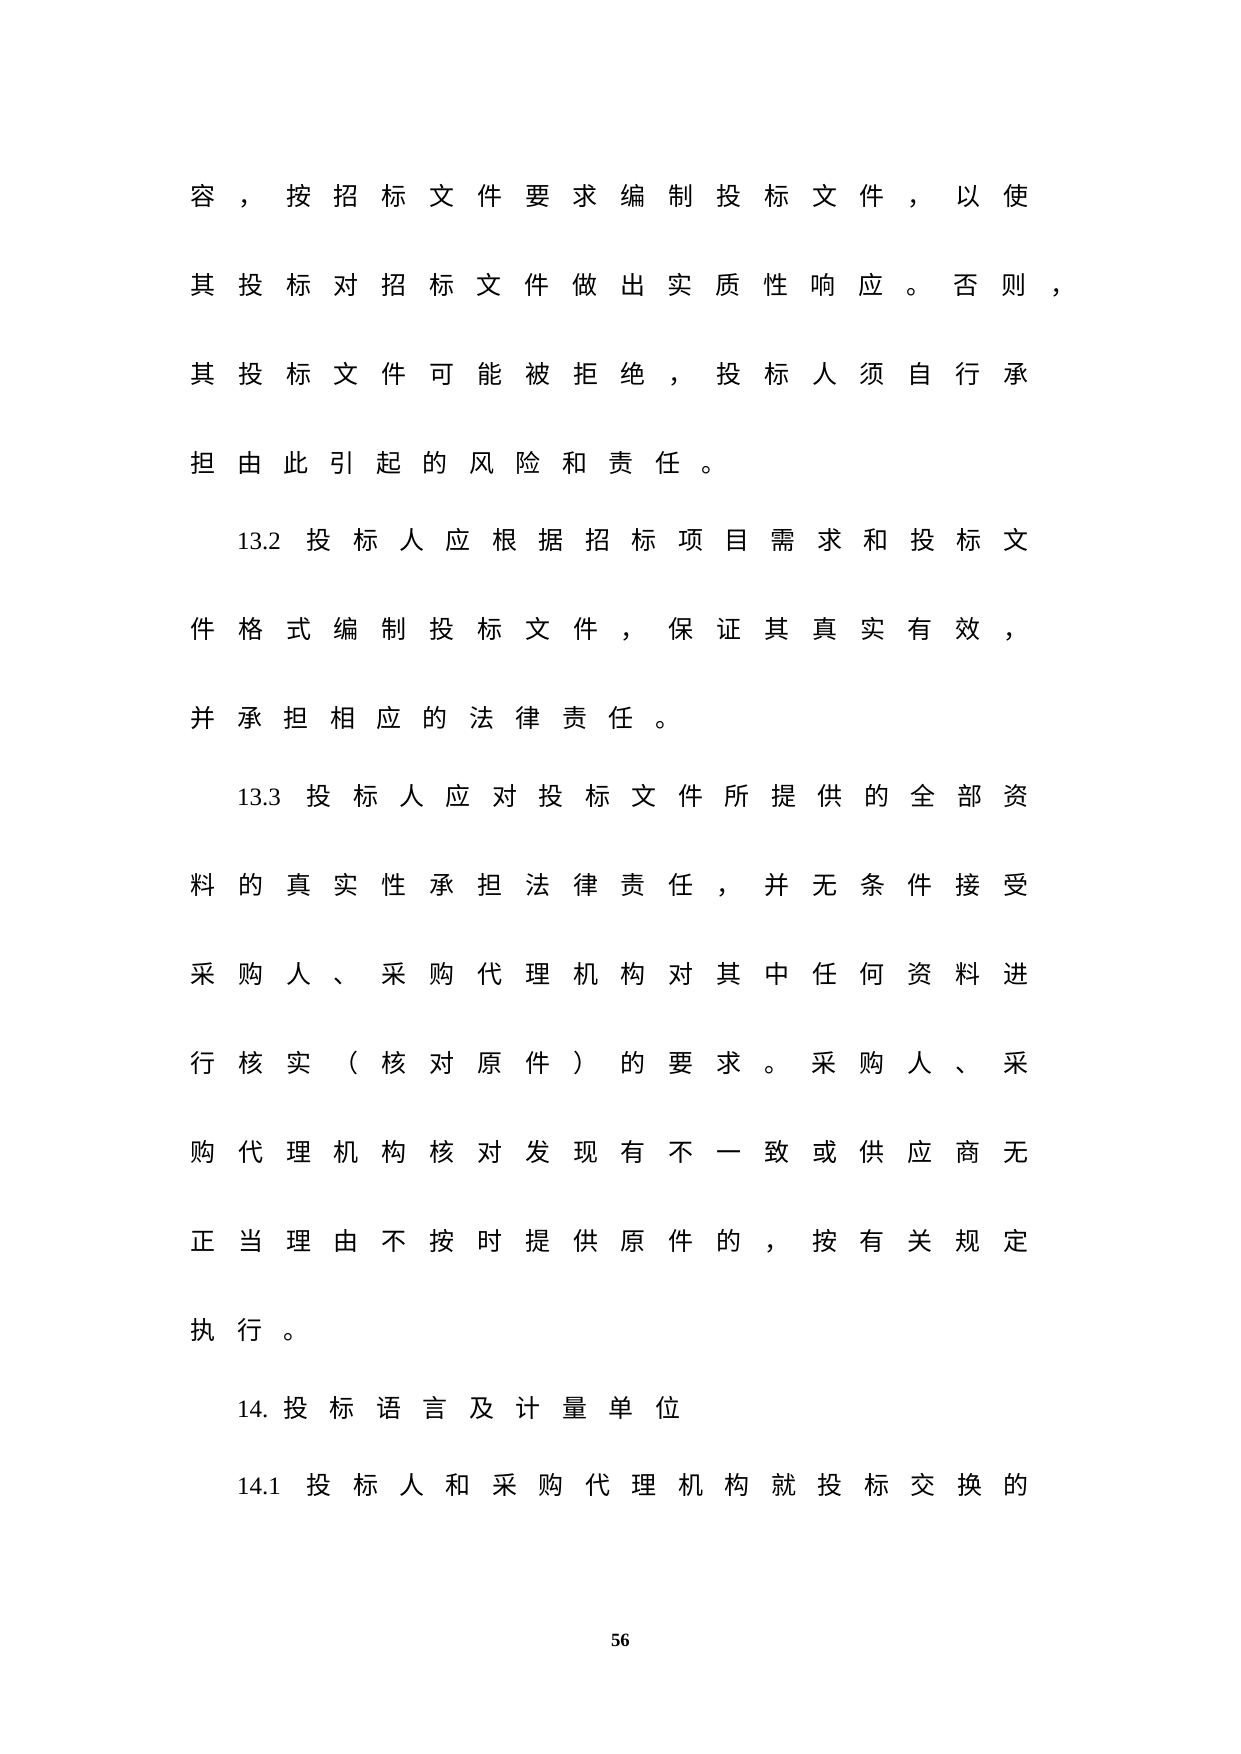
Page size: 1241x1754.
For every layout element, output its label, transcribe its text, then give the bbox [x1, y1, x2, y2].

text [190, 164, 1050, 491]
text 14. 投标语言及计量单位 [190, 1377, 1050, 1436]
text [190, 1454, 1050, 1513]
text 13.3 投标人应对投标文件所提供的全部资料的真实性承担法律责任，并无条件接受采购人、采购代理机构对其中任何资料进行核实（核对原件）的要求。采购人、采购代理机构核对发现有不一致或供应商无正当理由不按时提供原件的，按有关规定执行。 [190, 765, 1050, 1358]
text 13.2 投标人应根据招标项目需求和投标文件格式编制投标文件，保证其真实有效，并承担相应的法律责任。 [190, 509, 1050, 747]
